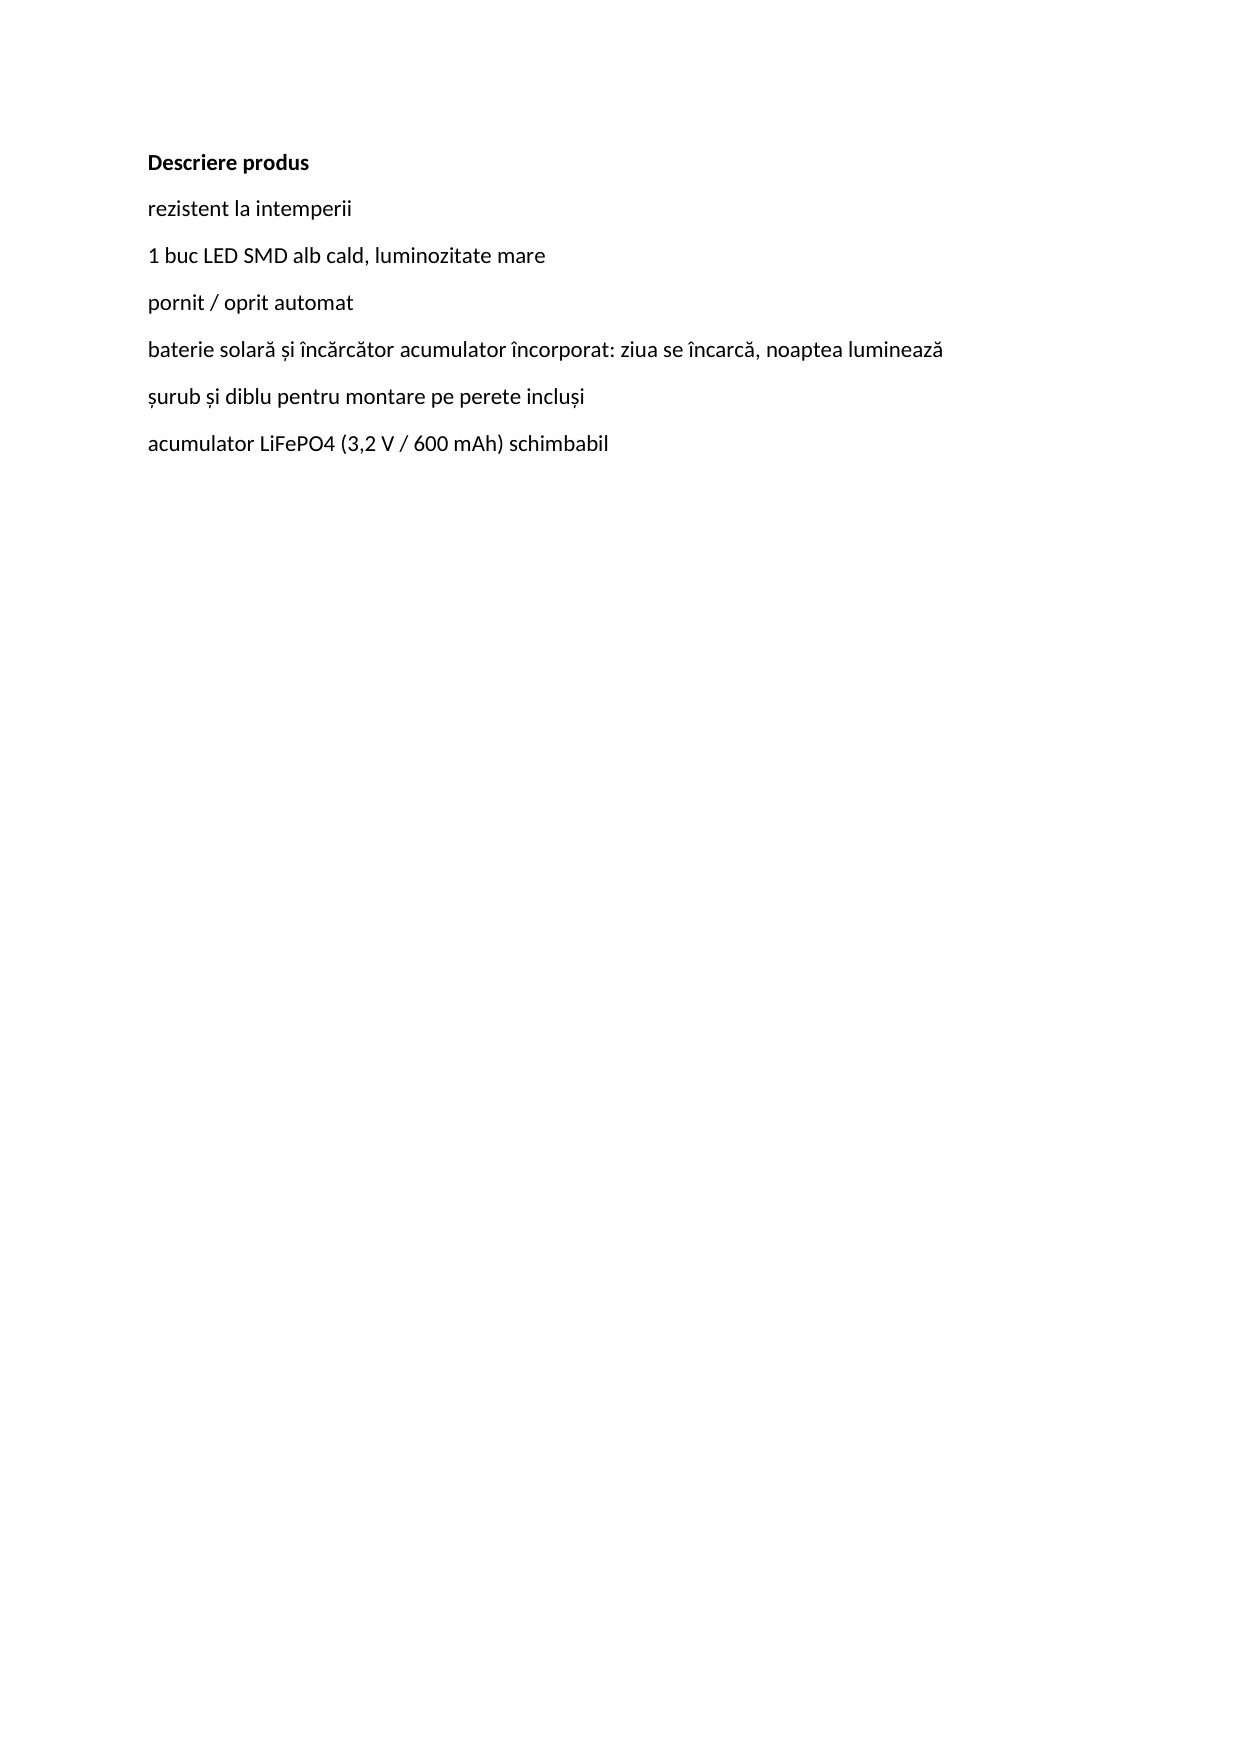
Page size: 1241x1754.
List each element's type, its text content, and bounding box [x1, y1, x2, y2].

text șurub și diblu pentru montare pe perete incluși [148, 382, 1093, 410]
text pornit / oprit automat [148, 288, 1093, 316]
text baterie solară și încărcător acumulator încorporat: ziua se încarcă, noaptea luminează [148, 335, 1093, 363]
text acumulator LiFePO4 (3,2 V / 600 mAh) schimbabil [148, 429, 1093, 457]
text rezistent la intemperii [148, 194, 1093, 222]
text Descriere produs [148, 148, 1093, 176]
text 1 buc LED SMD alb cald, luminozitate mare [148, 241, 1093, 269]
